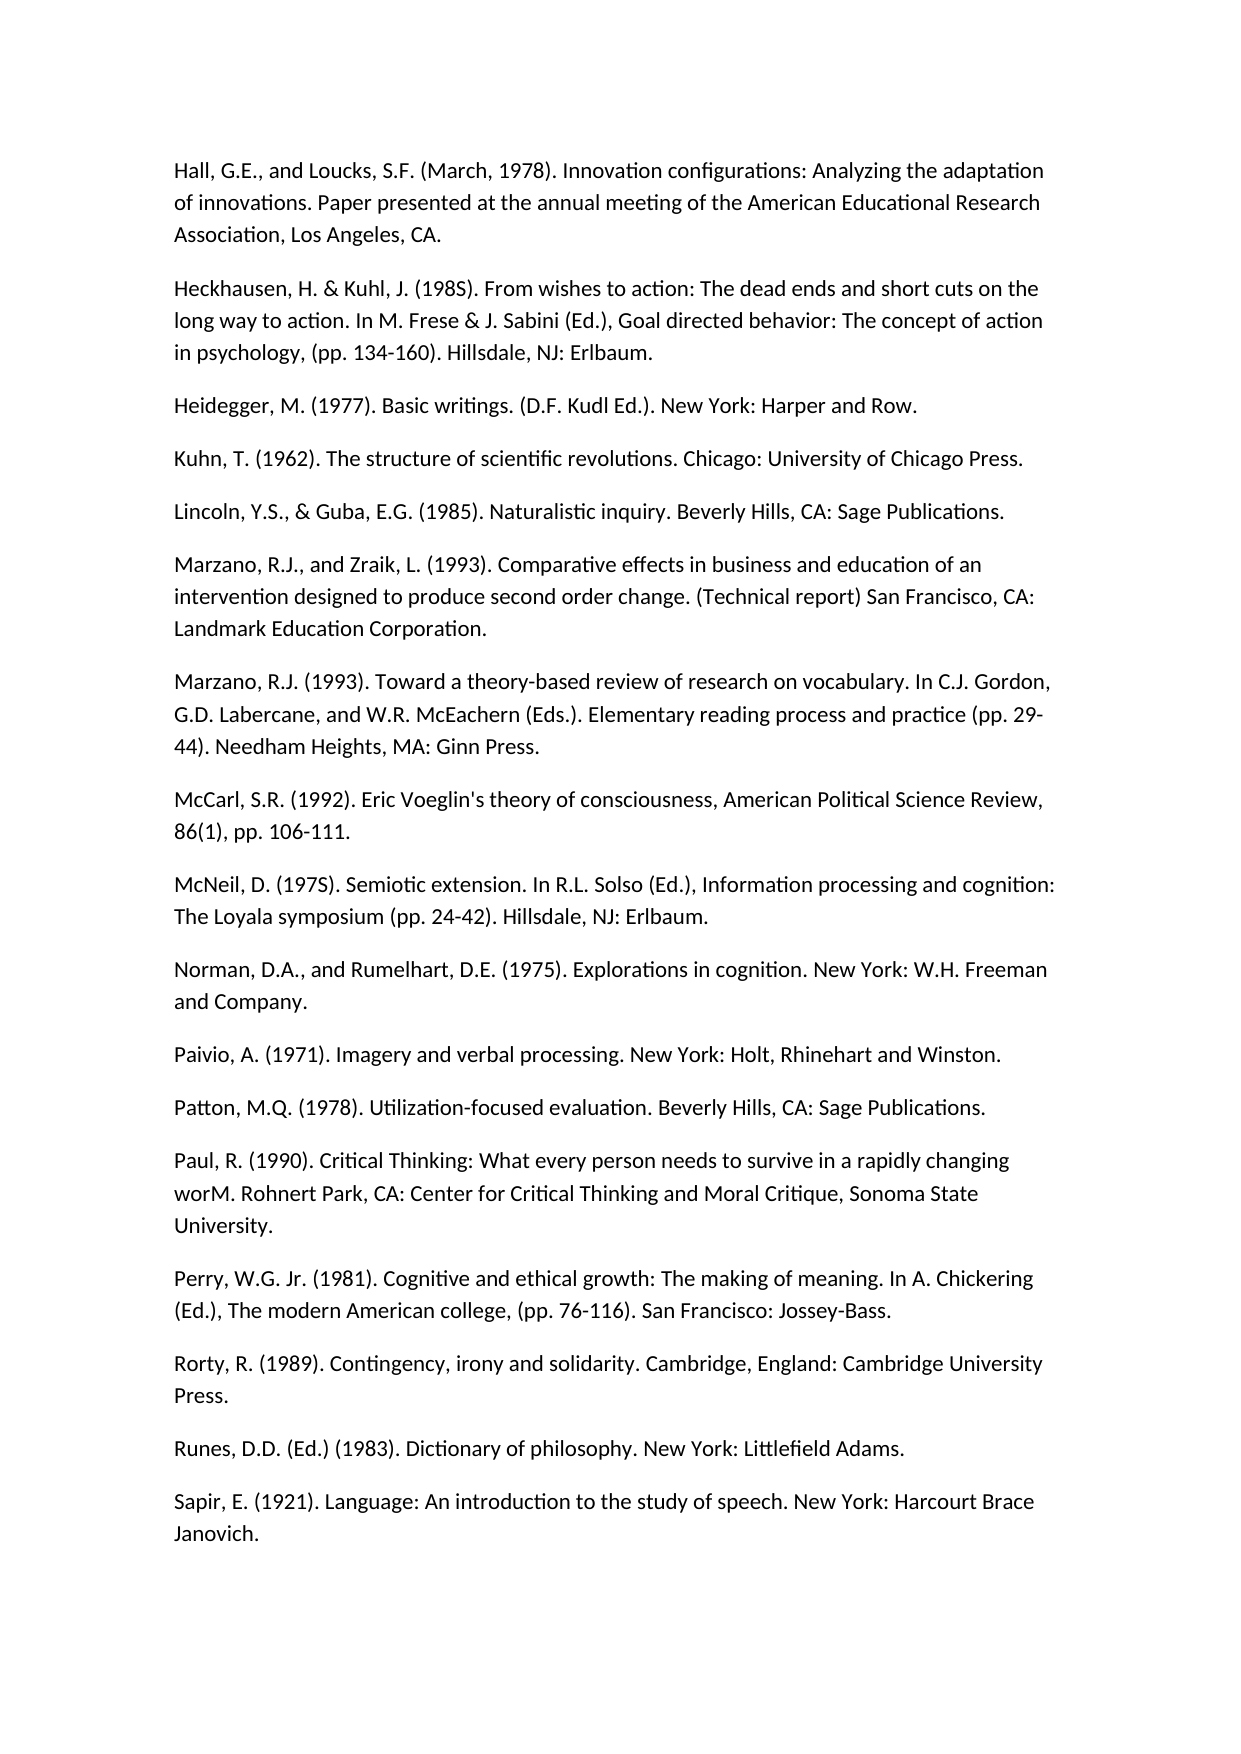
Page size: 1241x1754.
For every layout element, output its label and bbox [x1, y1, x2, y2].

table_header [150, 150, 1090, 1578]
